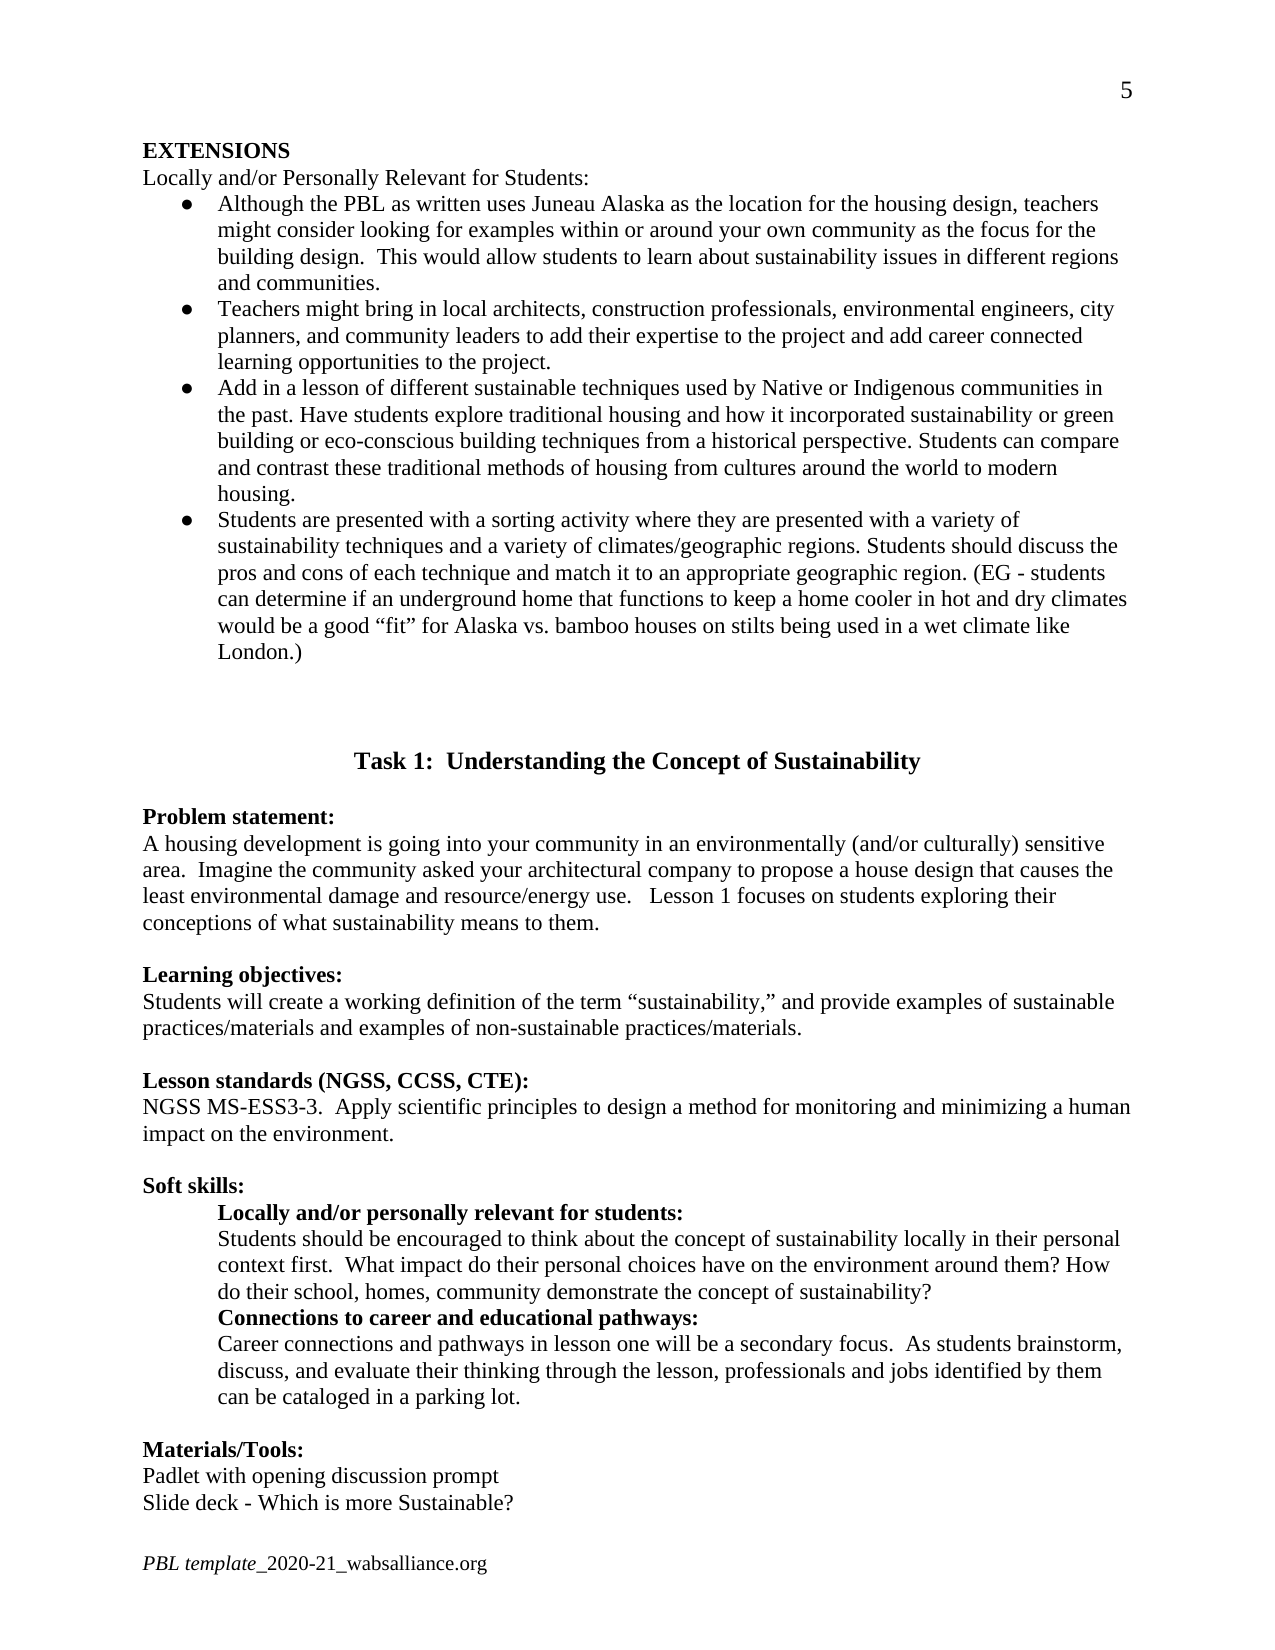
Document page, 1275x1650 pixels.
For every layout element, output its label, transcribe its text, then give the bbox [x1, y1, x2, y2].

text Soft skills: [142, 1172, 1132, 1199]
list Teachers might bring in local architects, construction professionals, environmental engineers, city planners, and community leaders to add their expertise to the project and add career connected learning opportunities to the project. [180, 295, 1132, 374]
text A housing development is going into your community in an environmentally (and/or culturally) sensitive area. Imagine the community asked your architectural company to propose a house design that causes the least environmental damage and resource/energy use. Lesson 1 focuses on students exploring their conceptions of what sustainability means to them. [142, 830, 1132, 935]
text Students should be encouraged to think about the concept of sustainability locally in their personal context first. What impact do their personal choices have on the environment around them? How do their school, homes, community demonstrate the concept of sustainability? [217, 1225, 1132, 1304]
text Slide deck - Which is more Sustainable? [142, 1488, 1132, 1515]
text EXTENSIONS [142, 137, 1132, 164]
list Add in a lesson of different sustainable techniques used by Native or Indigenous communities in the past. Have students explore traditional housing and how it incorporated sustainability or green building or eco-conscious building techniques from a historical perspective. Students can compare and contrast these traditional methods of housing from cultures around the world to modern housing. [180, 374, 1132, 506]
list Although the PBL as written uses Juneau Alaska as the location for the housing design, teachers might consider looking for examples within or around your own community as the focus for the building design. This would allow students to learn about sustainability issues in different regions and communities. [180, 190, 1132, 295]
text Padlet with opening discussion prompt [142, 1462, 1132, 1488]
text Locally and/or Personally Relevant for Students: [142, 164, 1132, 190]
text Connections to career and educational pathways: [217, 1304, 1132, 1330]
text Materials/Tools: [142, 1436, 1132, 1462]
text Task 1: Understanding the Concept of Sustainability [142, 746, 1132, 774]
text Students will create a working definition of the term “sustainability,” and provide examples of sustainable practices/materials and examples of non-sustainable practices/materials. [142, 988, 1132, 1041]
text Learning objectives: [142, 961, 1132, 988]
text Career connections and pathways in lesson one will be a secondary focus. As students brainstorm, discuss, and evaluate their thinking through the lesson, professionals and jobs identified by them can be cataloged in a parking lot. [217, 1330, 1132, 1409]
list Students are presented with a sorting activity where they are presented with a variety of sustainability techniques and a variety of climates/geographic regions. Students should discuss the pros and cons of each technique and match it to an appropriate geographic region. (EG - students can determine if an underground home that functions to keep a home cooler in hot and dry climates would be a good “fit” for Alaska vs. bamboo houses on stilts being used in a wet climate like London.) [180, 506, 1132, 664]
text Lesson standards (NGSS, CCSS, CTE): [142, 1067, 1132, 1093]
text Locally and/or personally relevant for students: [217, 1199, 1132, 1225]
text Problem statement: [142, 803, 1132, 830]
text NGSS MS-ESS3-3. Apply scientific principles to design a method for monitoring and minimizing a human impact on the environment. [142, 1093, 1132, 1146]
